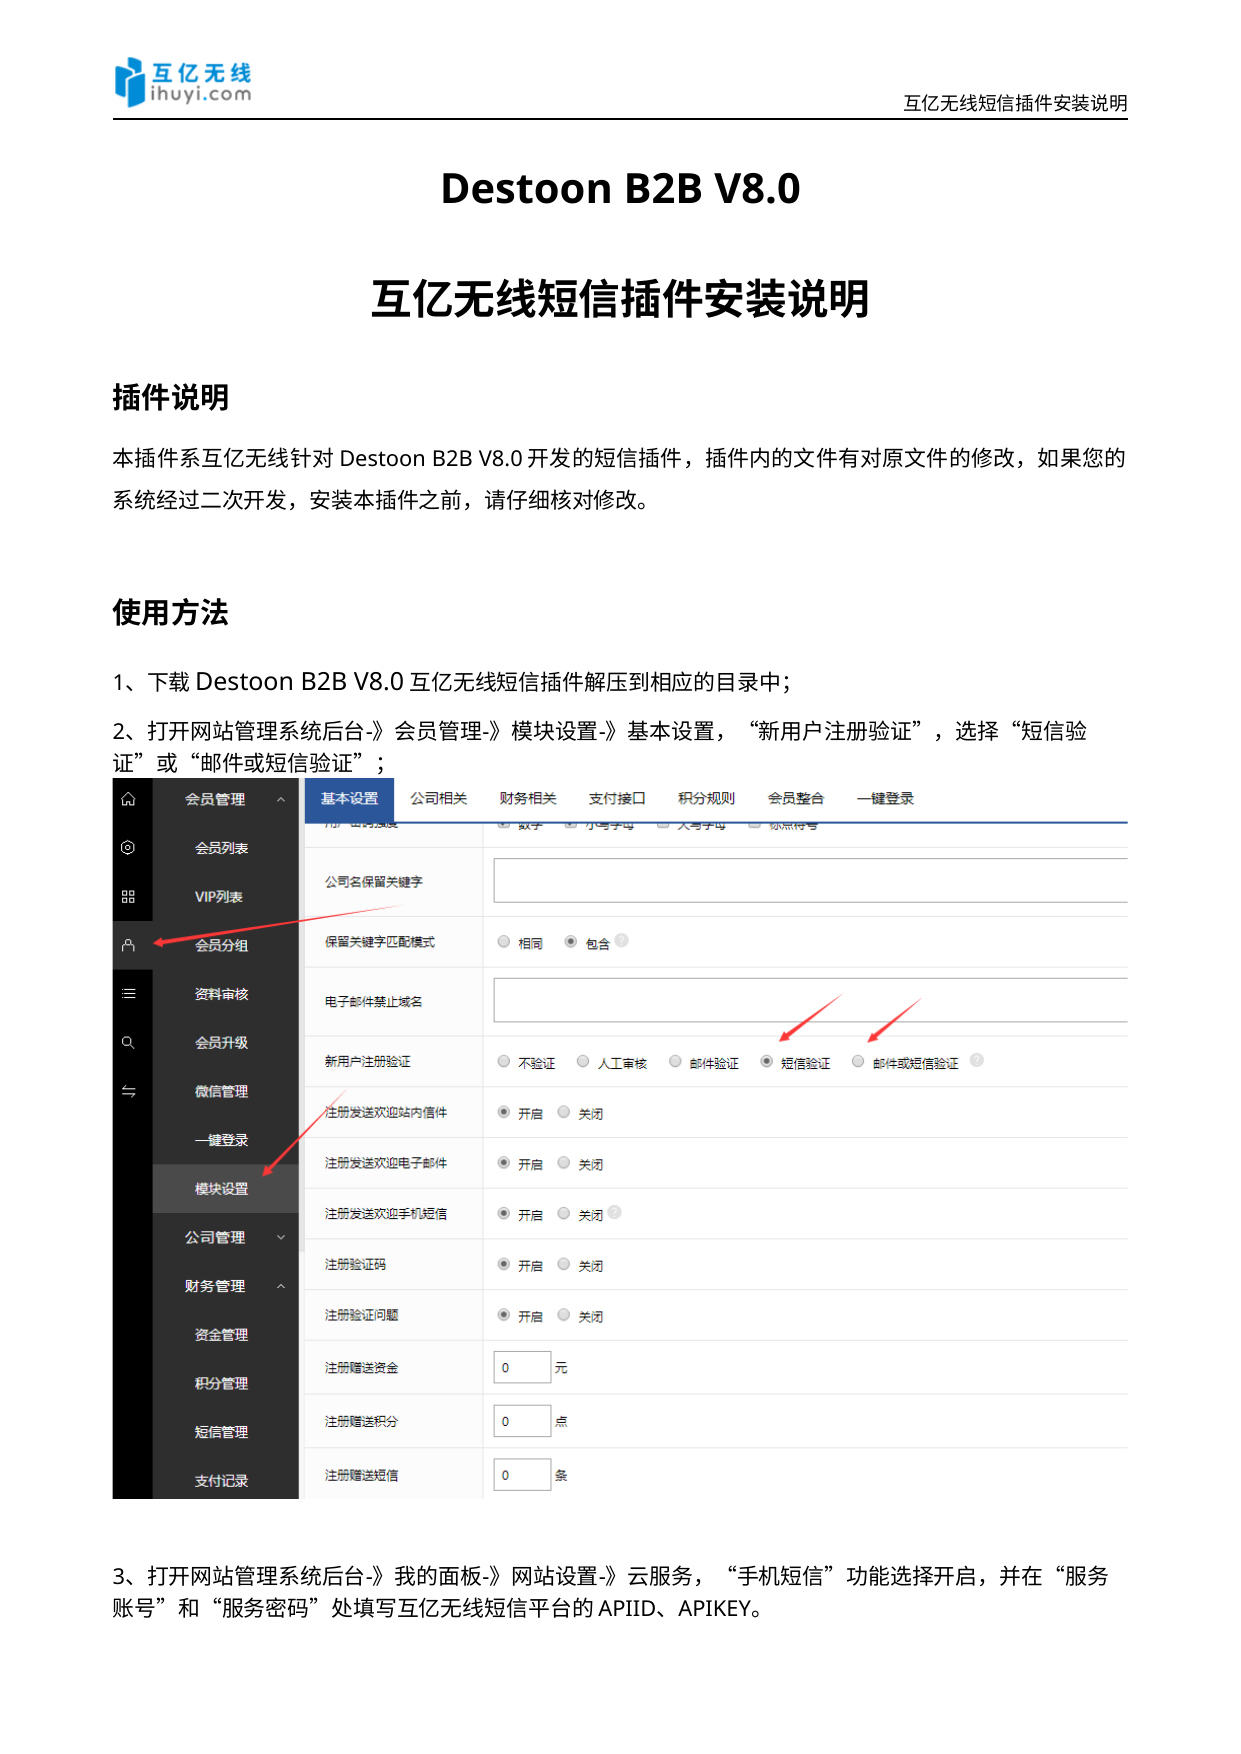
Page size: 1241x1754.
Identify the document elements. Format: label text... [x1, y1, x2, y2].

text 使用方法 [112, 591, 1128, 632]
text 3、打开网站管理系统后台-》我的面板-》网站设置-》云服务，“手机短信”功能选择开启，并在“服务账号”和“服务密码”处填写互亿无线短信平台的APIID、APIKEY。 [112, 1558, 1128, 1623]
picture [112, 54, 254, 111]
text 插件说明 [112, 375, 1128, 417]
text 2、打开网站管理系统后台-》会员管理-》模块设置-》基本设置，“新用户注册验证”，选择“短信验证”或“邮件或短信验证”； [112, 713, 1128, 778]
text Destoon B2B V8.0 [112, 153, 1128, 215]
text 本插件系互亿无线针对Destoon B2B V8.0开发的短信插件，插件内的文件有对原文件的修改，如果您的系统经过二次开发，安装本插件之前，请仔细核对修改。 [112, 433, 1128, 516]
text 互亿无线短信插件安装说明 [112, 264, 1128, 326]
picture [112, 778, 1128, 1499]
text 1、下载Destoon B2B V8.0互亿无线短信插件解压到相应的目录中； [112, 648, 1128, 713]
